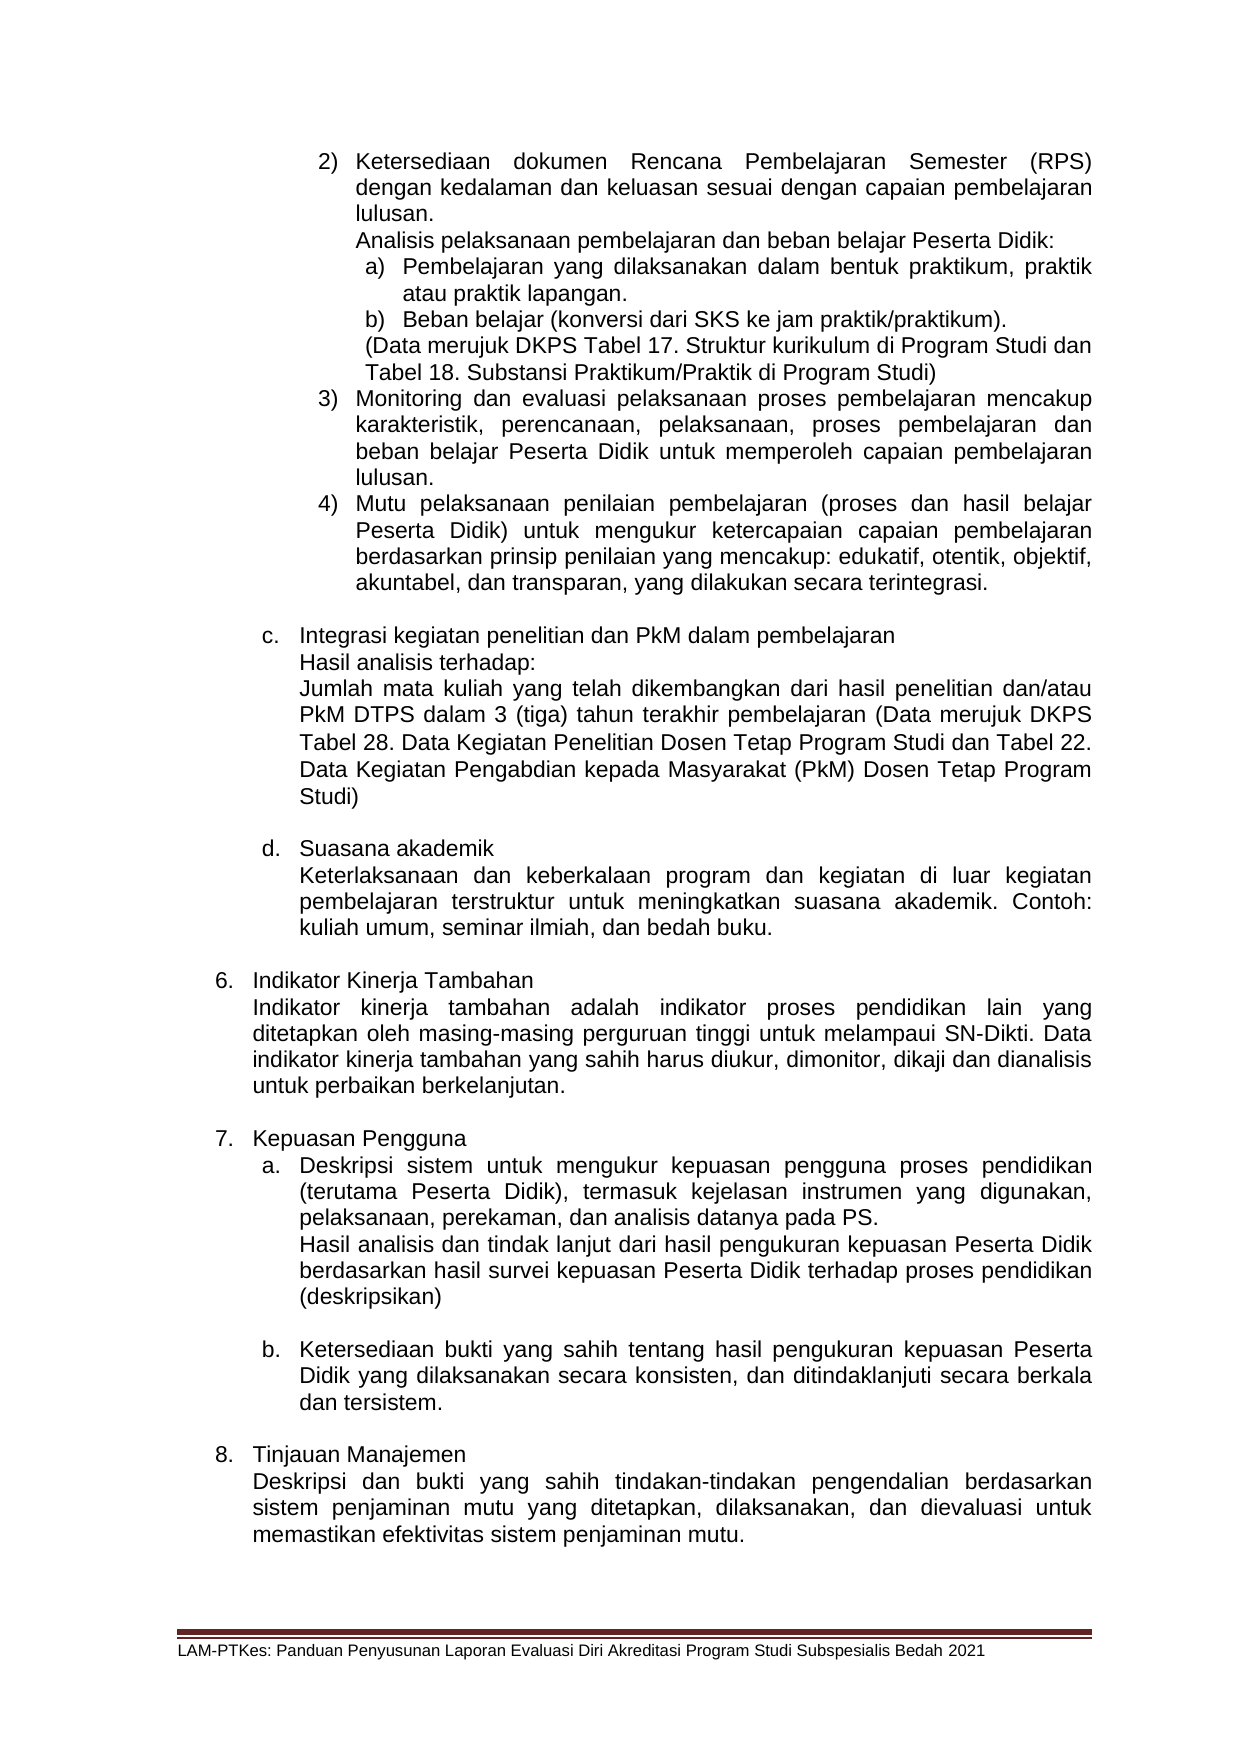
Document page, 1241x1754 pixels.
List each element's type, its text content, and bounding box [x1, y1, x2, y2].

list Deskripsi sistem untuk mengukur kepuasan pengguna proses pendidikan (terutama Peserta Didik), termasuk kejelasan instrumen yang digunakan, pelaksanaan, perekaman, dan analisis datanya pada PS. [262, 1152, 1092, 1231]
text Indikator kinerja tambahan adalah indikator proses pendidikan lain yang ditetapkan oleh masing-masing perguruan tinggi untuk melampaui SN-Dikti. Data indikator kinerja tambahan yang sahih harus diukur, dimonitor, dikaji dan dianalisis untuk perbaikan berkelanjutan. [252, 993, 1092, 1099]
list Integrasi kegiatan penelitian dan PkM dalam pembelajaran [262, 622, 1092, 648]
text (Data merujuk DKPS Tabel 17. Struktur kurikulum di Program Studi dan Tabel 18. Substansi Praktikum/Praktik di Program Studi) [365, 332, 1092, 385]
list Hasil analisis dan tindak lanjut dari hasil pengukuran kepuasan Peserta Didik berdasarkan hasil survei kepuasan Peserta Didik terhadap proses pendidikan (deskripsikan) [299, 1231, 1092, 1310]
list Tinjauan Manajemen [215, 1441, 1092, 1468]
list Analisis pelaksanaan pembelajaran dan beban belajar Peserta Didik: [355, 227, 1092, 253]
list Kepuasan Pengguna [215, 1125, 1092, 1152]
text Jumlah mata kuliah yang telah dikembangkan dari hasil penelitian dan/atau PkM DTPS dalam 3 (tiga) tahun terakhir pembelajaran (Data merujuk DKPS Tabel 28. Data Kegiatan Penelitian Dosen Tetap Program Studi dan Tabel 22. Data Kegiatan Pengabdian kepada Masyarakat (PkM) Dosen Tetap Program Studi) [299, 675, 1092, 809]
list Pembelajaran yang dilaksanakan dalam bentuk praktikum, praktik atau praktik lapangan. [365, 253, 1092, 306]
list Monitoring dan evaluasi pelaksanaan proses pembelajaran mencakup karakteristik, perencanaan, pelaksanaan, proses pembelajaran dan beban belajar Peserta Didik untuk memperoleh capaian pembelajaran lulusan. [318, 385, 1092, 490]
list Indikator Kinerja Tambahan [215, 967, 1092, 993]
text Hasil analisis terhadap: [299, 648, 1092, 675]
list Ketersediaan dokumen Rencana Pembelajaran Semester (RPS) dengan kedalaman dan keluasan sesuai dengan capaian pembelajaran lulusan. [318, 148, 1092, 227]
text Deskripsi dan bukti yang sahih tindakan-tindakan pengendalian berdasarkan sistem penjaminan mutu yang ditetapkan, dilaksanakan, dan dievaluasi untuk memastikan efektivitas sistem penjaminan mutu. [252, 1468, 1092, 1547]
list Ketersediaan bukti yang sahih tentang hasil pengukuran kepuasan Peserta Didik yang dilaksanakan secara konsisten, dan ditindaklanjuti secara berkala dan tersistem. [262, 1336, 1092, 1415]
list Mutu pelaksanaan penilaian pembelajaran (proses dan hasil belajar Peserta Didik) untuk mengukur ketercapaian capaian pembelajaran berdasarkan prinsip penilaian yang mencakup: edukatif, otentik, objektif, akuntabel, dan transparan, yang dilakukan secara terintegrasi. [318, 490, 1092, 596]
text Keterlaksanaan dan keberkalaan program dan kegiatan di luar kegiatan pembelajaran terstruktur untuk meningkatkan suasana akademik. Contoh: kuliah umum, seminar ilmiah, dan bedah buku. [299, 862, 1092, 941]
list Beban belajar (konversi dari SKS ke jam praktik/praktikum). [365, 306, 1092, 332]
list Suasana akademik [262, 835, 1092, 862]
